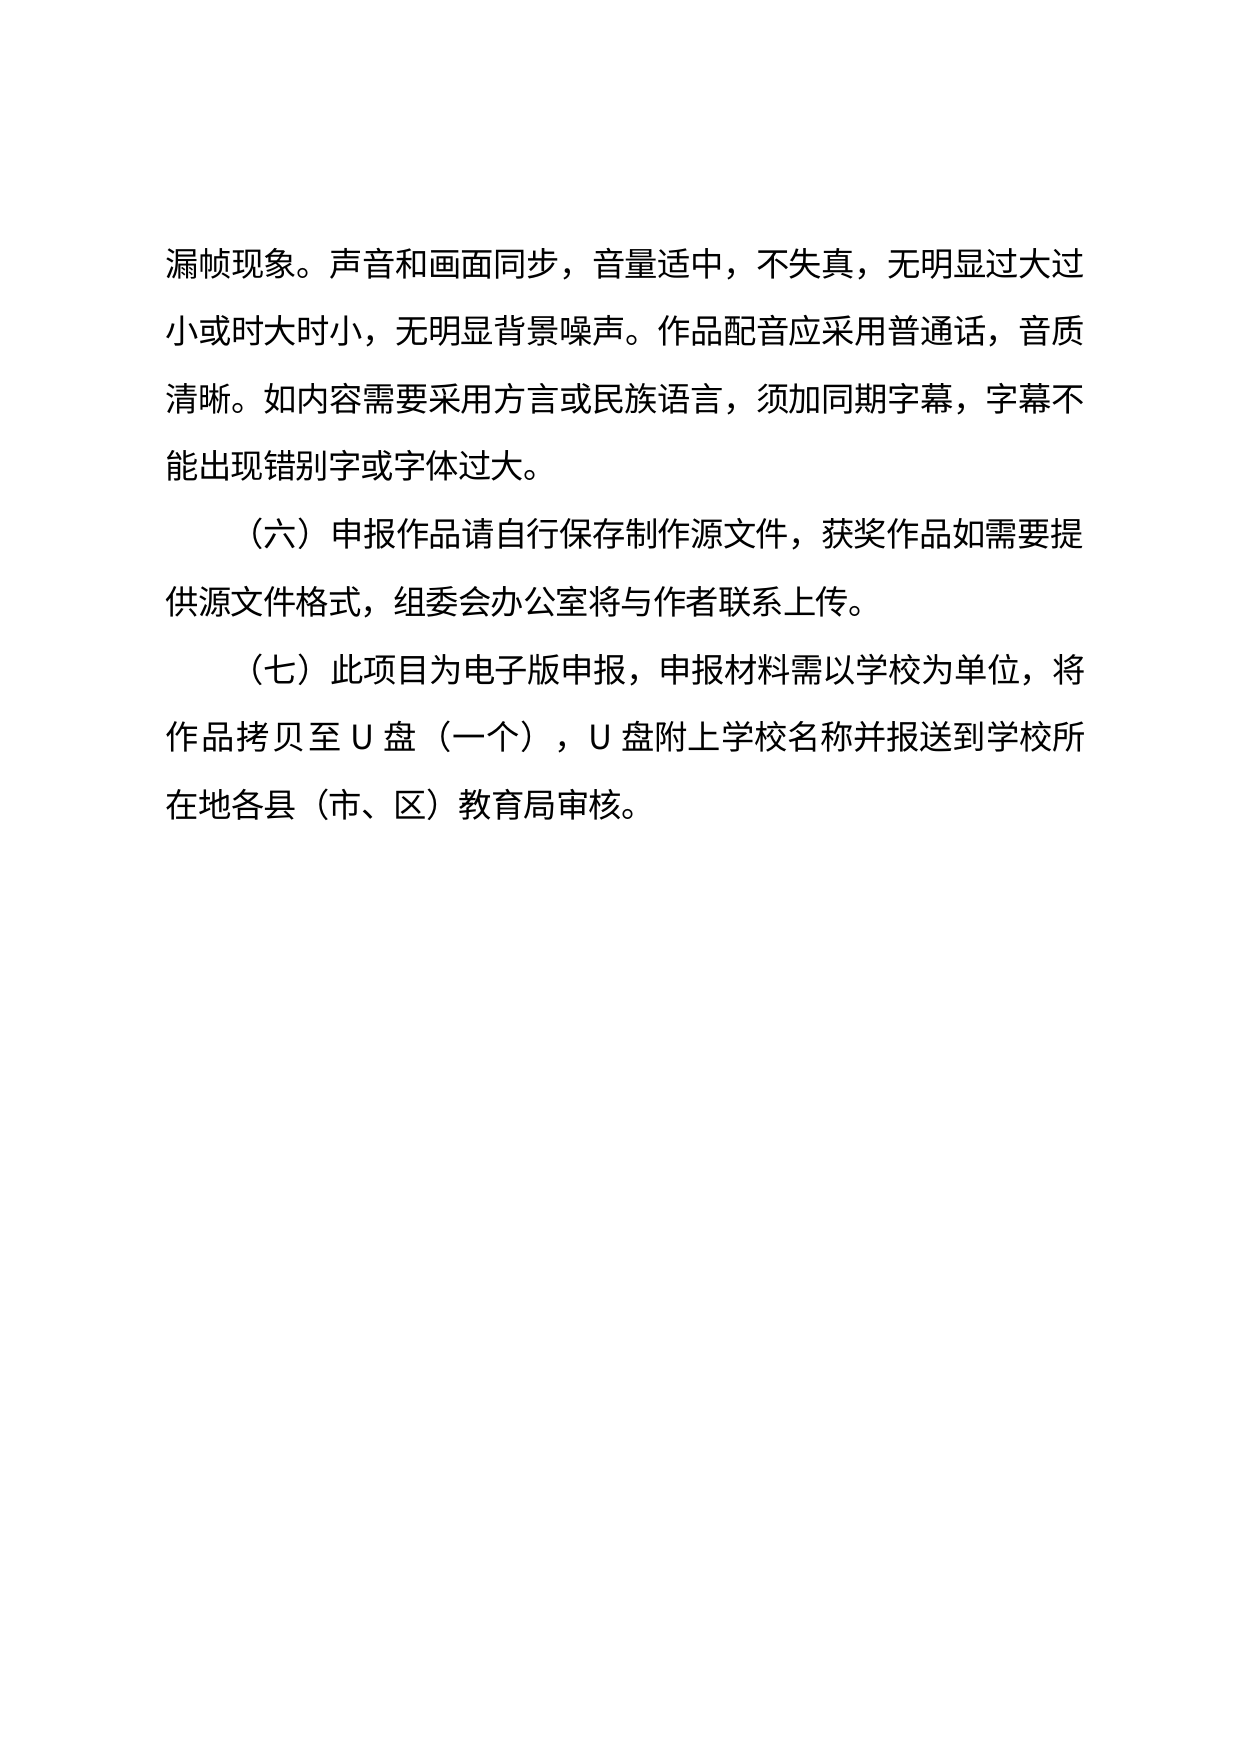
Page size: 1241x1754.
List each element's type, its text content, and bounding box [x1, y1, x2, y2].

text 漏帧现象。声音和画面同步，音量适中，不失真，无明显过大过小或时大时小，无明显背景噪声。作品配音应采用普通话，音质清晰。如内容需要采用方言或民族语言，须加同期字幕，字幕不能出现错别字或字体过大。 [165, 237, 1087, 488]
text （七）此项目为电子版申报，申报材料需以学校为单位，将作品拷贝至U 盘（一个），U 盘附上学校名称并报送到学校所在地各县（市、区）教育局审核。 [165, 644, 1087, 827]
text （六）申报作品请自行保存制作源文件，获奖作品如需要提供源文件格式，组委会办公室将与作者联系上传。 [165, 508, 1086, 624]
